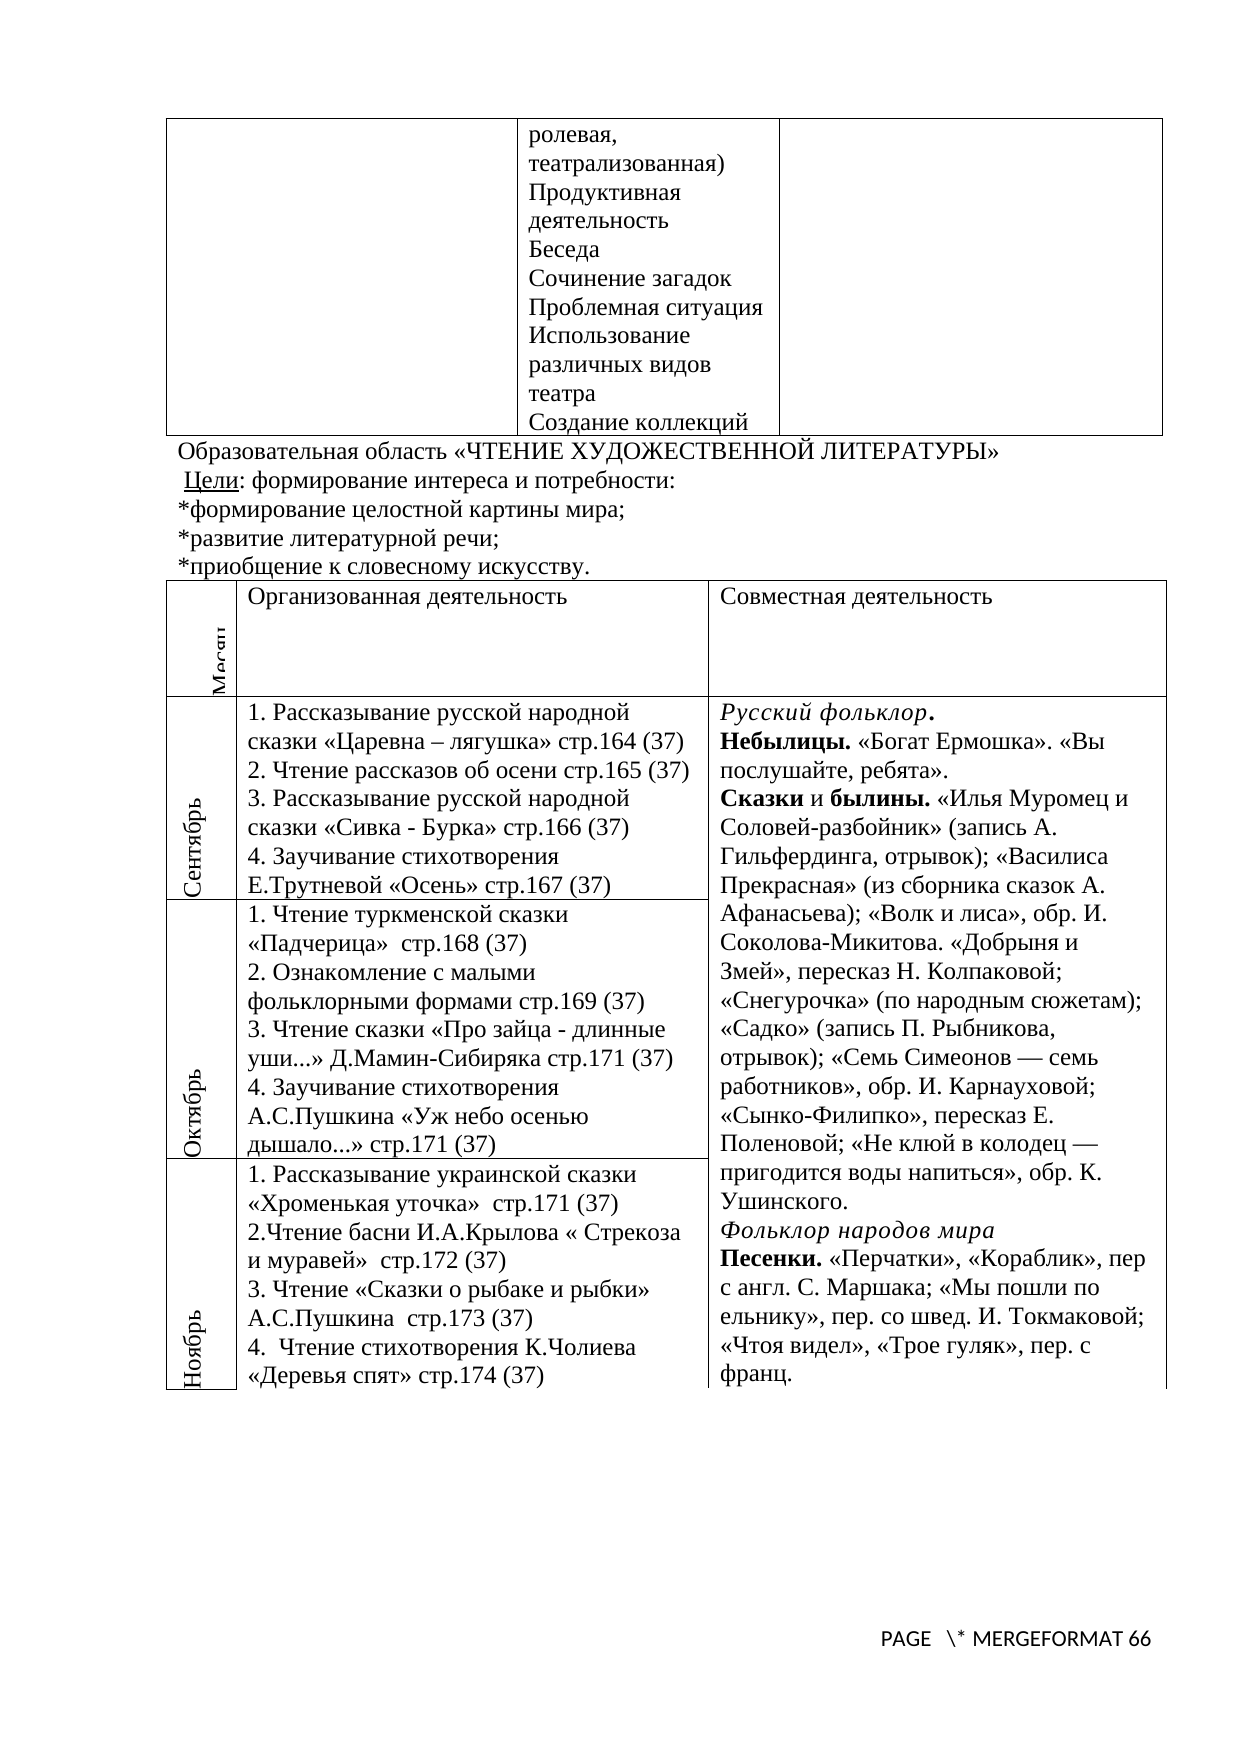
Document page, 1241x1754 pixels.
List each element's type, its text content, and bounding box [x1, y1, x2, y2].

table_cell 1. Рассказывание русской народной сказки «Царевна – лягушка» стр.164 (37) 2. Чтение рассказов об осени стр.165 (37) 3. Рассказывание русской народной сказки «Сивка - Бурка» стр.166 (37) 4. Заучивание стихотворения Е.Трутневой «Осень» стр.167 (37) [237, 697, 708, 898]
table_header Организованная деятельность [237, 581, 708, 696]
table_header Месяц [167, 581, 236, 696]
text *приобщение к словесному искусству. [177, 551, 1152, 580]
table_cell Ноябрь [167, 1159, 236, 1389]
table_cell Октябрь [167, 900, 236, 1158]
table_cell Русский фольклор. Небылицы. «Богат Ермошка». «Вы послушайте, ребята». Сказки и былины. «Илья Муромец и Соловей-разбойник» (запись А. Гильфердинга, отрывок); «Василиса Прекрасная» (из сборника сказок А. Афанасьева); «Волк и лиса», обр. И. Соколова-Микитова. «Добрыня и Змей», пересказ Н. Колпаковой; «Снегурочка» (по народным сюжетам); «Садко» (запись П. Рыбникова, отрывок); «Семь Симеонов — семь работников», обр. И. Карнауховой; «Сынко-Филипко», пересказ Е. Поленовой; «Не клюй в колодец — пригодится воды напиться», обр. К. Ушинского. Фольклор народов мира Песенки. «Перчатки», «Кораблик», пер с англ. С. Маршака; «Мы пошли по ельнику», пер. со швед. И. Токмаковой; «Чтоя видел», «Трое гуляк», пер. с франц. Сказки. Из сказок Ш. Перро (франц.): «Кот в сапогах», пер, Т. Габбе; «Айога», нанайск., обр. Д. Нагишкина; «Каждый свое получил», эстон., обр. М. Булатова; «Голубая птица», туркм., обр. А. Александровой и М. Туберовского; «Беляночка и Розочка», пер. с нем. Л. Кон; «Самый красивый наряд на свете», пер. с япон. В. Марковой. Поэзия. М. Волошин. «Осенью»; С. Городецкий. «Первый снег»; М. Лермонтов. «Горные вершины» (из Гёте); Ю. Владимиров. «Оркестр»; Г Сапгир. «Считалки, скороговорки»; С. Есенин. «Пороша»; А. Пушкин «Зима! Крестьянин, торжествуя...» (из романа «Евгений Онегин»), «Птичка,»; П. Соловьева. Ф. Тютчев. «Весенние воды»; А. Фет. «Уж верба вся пушистая» (отрывок). Проза. А. Куприн. «Слон»; М. Зощенко. «Великие путешественники»; К. Коровин. «Белка» (в сокр.); С. Алексеев. «Русачок-травник», «Стожок»; Е. Носов. «Как ворона на крыше заблудилась»; С. Романовский. «На танцах». Литературные сказки. А. Пушкин, «Сказка о мертвой царевне и о семи богатырях»; А, Ремизов. «Хлебный голос», «Гуси-лебеди»; К. Паустовский. «Теплый хлеб»; В. Даль. «Старик-годовик»; П. Ершов. «Конек-Горбунок»; К. Ушинский. «Слепая лошадь»; К. Драгунская. «Лекарство от послушности»; И. Соколов-Микитов. «Соль земли»; Г. Скребицкий. «Всяк по-своему». Произведения поэтов и писателей разных стран Поэзия. Л. Станчев. «Осенняя гамма», пер. с болг. И. Токмаковой; Б. Брехт. «Зимний разговор через форточку», пер. с нем. К. Орешина; Литературные сказки. Х.-К Андерсен. «Дюймовочка», «Гадкий утенок» пер. с дат. А. Ганзен; Ф. Зальтен. «Бемби», пер. с нем. Ю. Нагибина; А. Линдгрен. «Принцесса, не желающая играть в куклы», пер. со швед. Е. Соловьевой; C.Топелиус. «Три ржаных колоска», пер. со швед. А. Любарской. [709, 697, 1166, 1389]
text *развитие литературной речи; [177, 523, 1152, 551]
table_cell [780, 119, 1162, 435]
table_header Совместная деятельность [709, 581, 1166, 696]
table_cell Сентябрь [167, 697, 236, 898]
text Цели: формирование интереса и потребности: [177, 465, 1152, 494]
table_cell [518, 119, 779, 435]
text *формирование целостной картины мира; [177, 494, 1152, 523]
table_cell 1. Рассказывание украинской сказки «Хроменькая уточка» стр.171 (37) 2.Чтение басни И.А.Крылова « Стрекоза и муравей» стр.172 (37) 3. Чтение «Сказки о рыбаке и рыбки» А.С.Пушкина стр.173 (37) 4. Чтение стихотворения К.Чолиева «Деревья спят» стр.174 (37) [237, 1159, 709, 1389]
text Образовательная область «ЧТЕНИЕ ХУДОЖЕСТВЕННОЙ ЛИТЕРАТУРЫ» [177, 436, 1152, 465]
table_cell 1. Чтение туркменской сказки «Падчерица» стр.168 (37) 2. Ознакомление с малыми фольклорными формами стр.169 (37) 3. Чтение сказки «Про зайца - длинные уши...» Д.Мамин-Сибиряка стр.171 (37) 4. Заучивание стихотворения А.С.Пушкина «Уж небо осенью дышало...» стр.171 (37) [237, 900, 708, 1158]
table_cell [167, 119, 517, 435]
